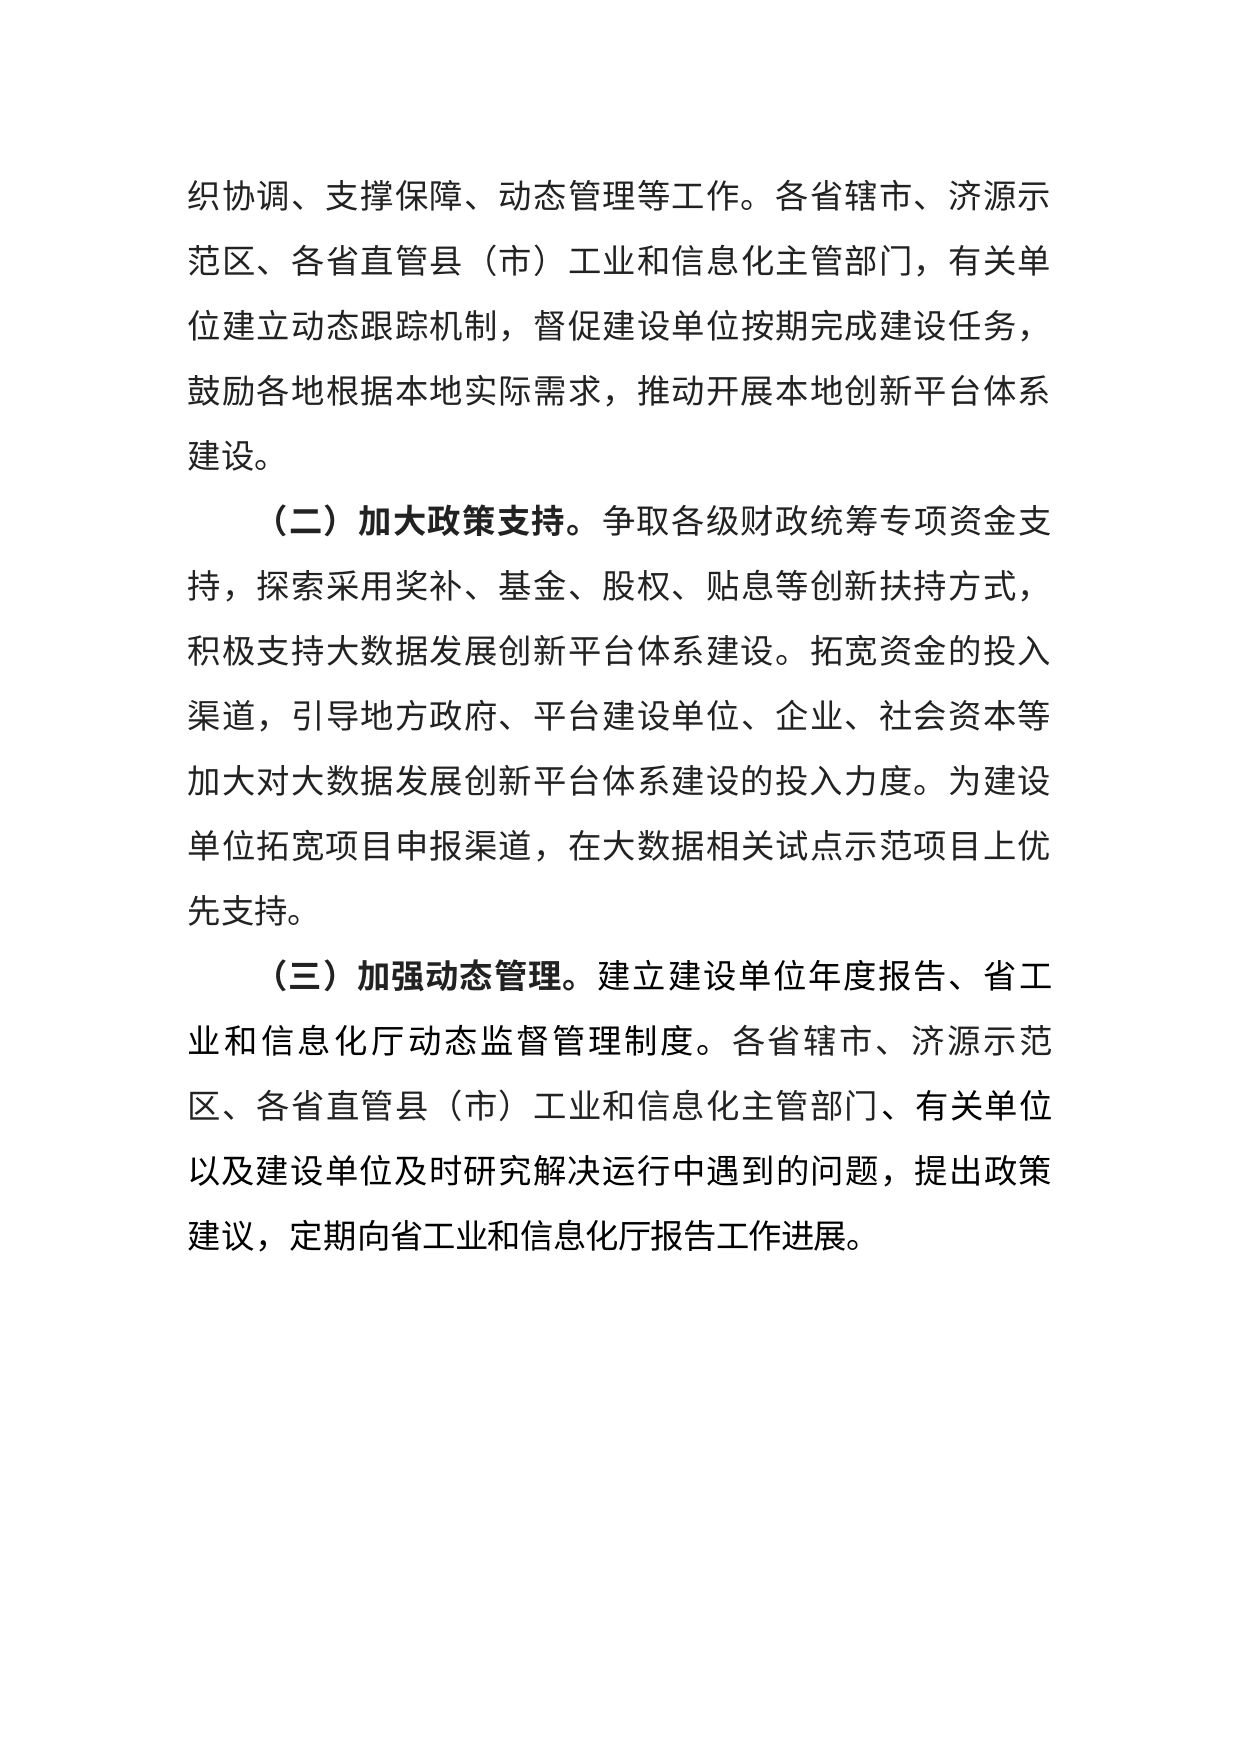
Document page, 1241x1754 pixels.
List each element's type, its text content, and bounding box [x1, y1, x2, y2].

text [187, 162, 1053, 487]
text （三）加强动态管理。建立建设单位年度报告、省工业和信息化厅动态监督管理制度。各省辖市、济源示范区、各省直管县（市）工业和信息化主管部门、有关单位以及建设单位及时研究解决运行中遇到的问题，提出政策建议，定期向省工业和信息化厅报告工作进展。 [187, 942, 1053, 1267]
text （二）加大政策支持。争取各级财政统筹专项资金支持，探索采用奖补、基金、股权、贴息等创新扶持方式，积极支持大数据发展创新平台体系建设。拓宽资金的投入渠道，引导地方政府、平台建设单位、企业、社会资本等加大对大数据发展创新平台体系建设的投入力度。为建设单位拓宽项目申报渠道，在大数据相关试点示范项目上优先支持。 [187, 487, 1053, 942]
